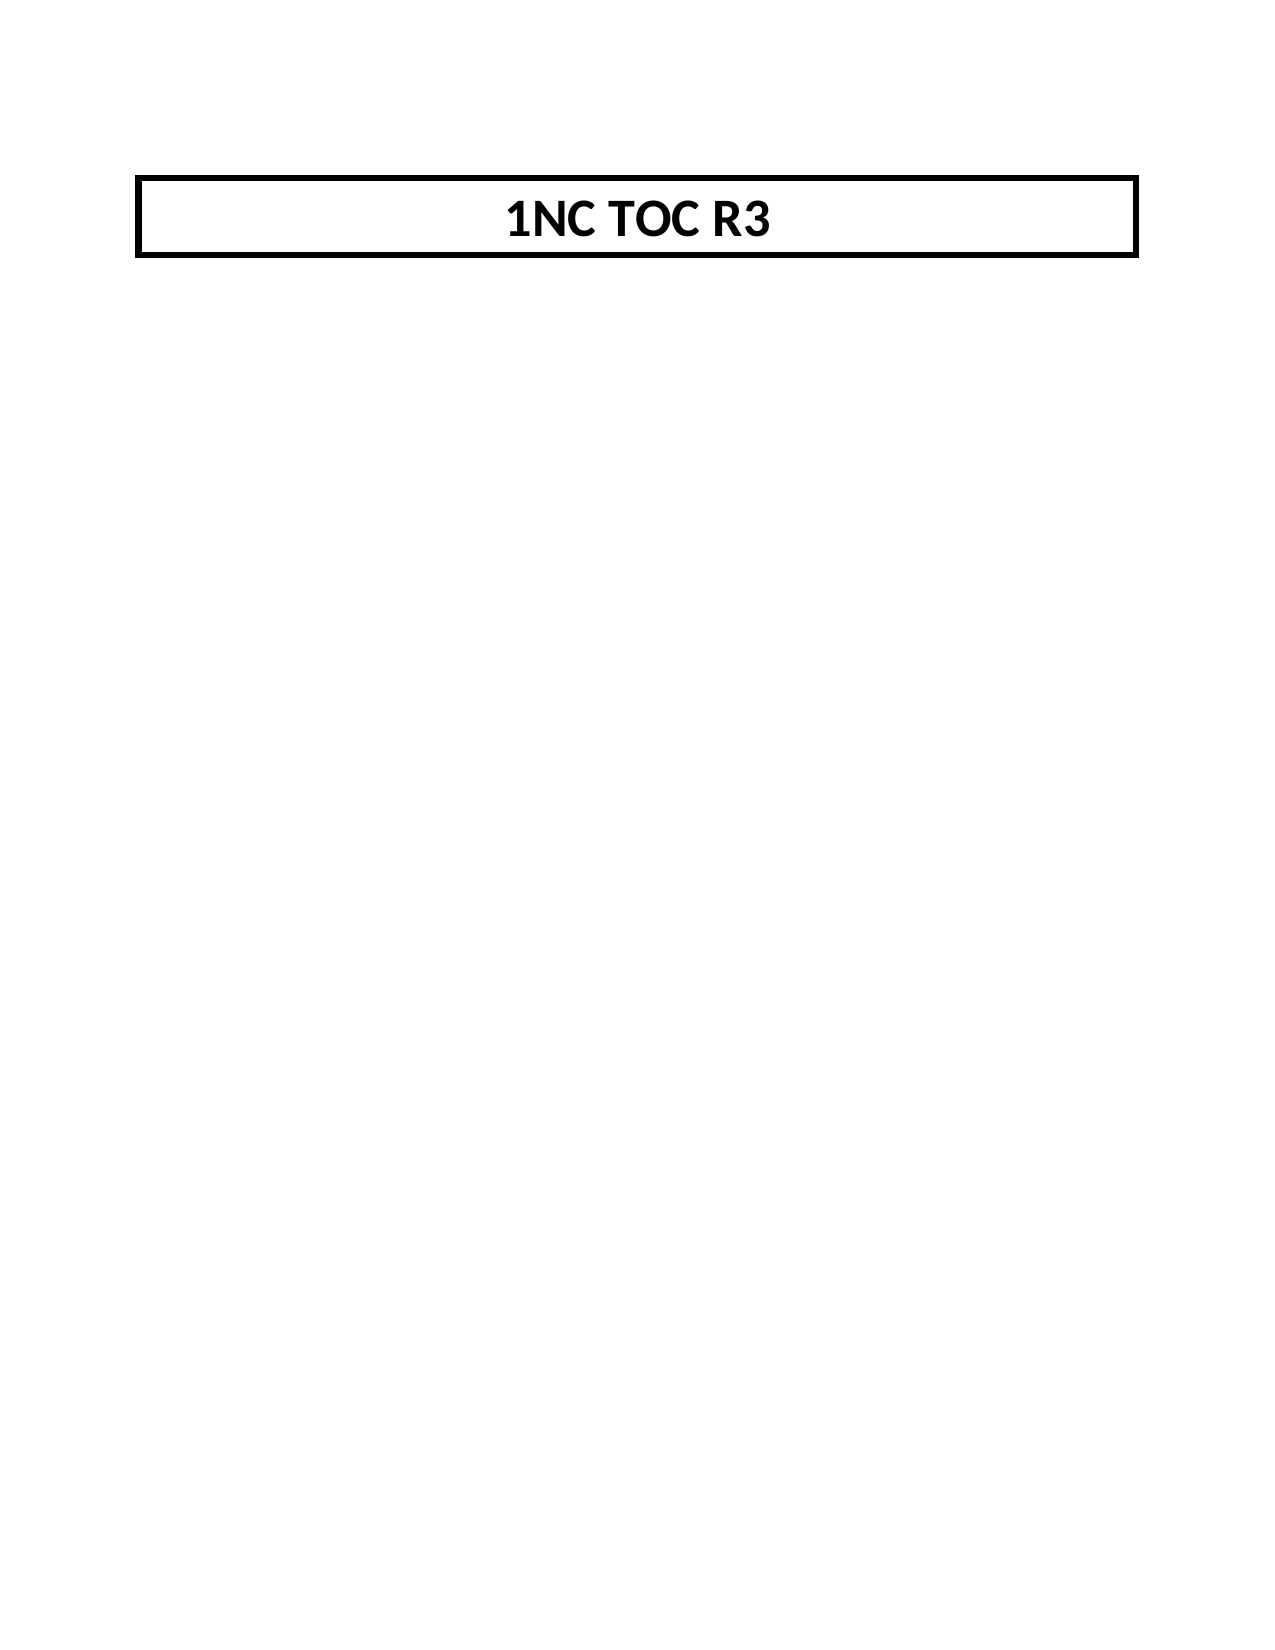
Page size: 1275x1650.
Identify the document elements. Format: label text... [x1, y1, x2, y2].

subtitle 1NC TOC R3 [142, 181, 1133, 252]
